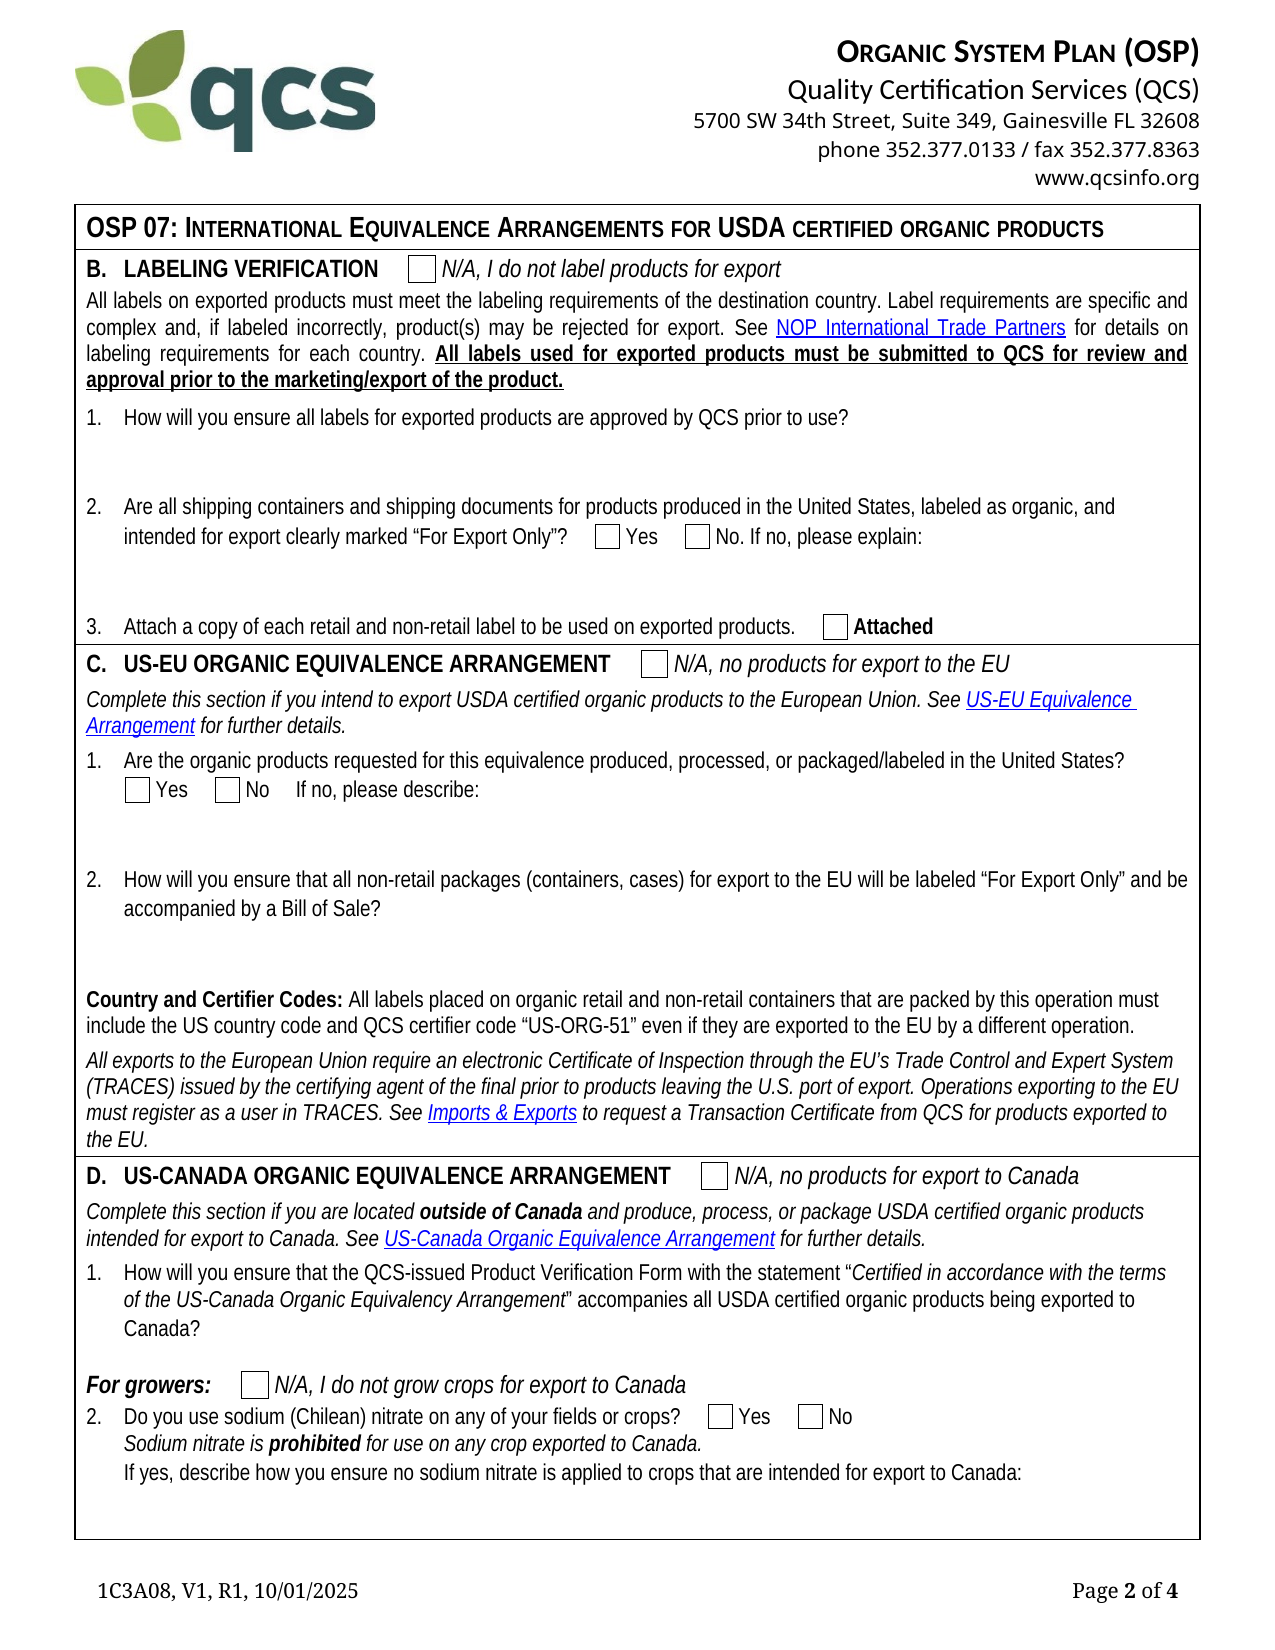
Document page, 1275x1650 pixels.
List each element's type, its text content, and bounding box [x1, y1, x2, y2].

table_cell Country and Certifier Codes: All labels placed on organic retail and non-retail containers that are packed by this operation must include the US country code and QCS certifier code “US-ORG-51” even if they are exported to the EU by a different operation. All exports to the European Union require an electronic Certificate of Inspection through the EU’s Trade Control and Expert System (TRACES) issued by the certifying agent of the final prior to products leaving the U.S. port of export. Operations exporting to the EU must register as a user in TRACES. See Imports & Exports to request a Transaction Certificate from QCS for products exported to the EU. [76, 981, 1199, 1156]
table_cell How will you ensure that all non-retail packages (containers, cases) for export to the EU will be labeled “For Export Only” and be accompanied by a Bill of Sale? [76, 861, 1199, 981]
table_cell Attach a copy of each retail and non-retail label to be used on exported products. Attached [76, 609, 1199, 644]
picture [75, 30, 375, 152]
table_cell US-EU ORGANIC EQUIVALENCE ARRANGEMENT N/A, no products for export to the EU Complete this section if you intend to export USDA certified organic products to the European Union. See US-EU Equivalence Arrangement for further details. Are the organic products requested for this equivalence produced, processed, or packaged/labeled in the United States? Yes No If no, please describe: [76, 645, 1199, 861]
table_cell LABELING VERIFICATION N/A, I do not label products for export All labels on exported products must meet the labeling requirements of the destination country. Label requirements are specific and complex and, if labeled incorrectly, product(s) may be rejected for export. See NOP International Trade Partners for details on labeling requirements for each country. All labels used for exported products must be submitted to QCS for review and approval prior to the marketing/export of the product. How will you ensure all labels for exported products are approved by QCS prior to use? [76, 250, 1199, 489]
table_cell For growers: N/A, I do not grow crops for export to Canada Do you use sodium (Chilean) nitrate on any of your fields or crops? Yes No Sodium nitrate is prohibited for use on any crop exported to Canada. If yes, describe how you ensure no sodium nitrate is applied to crops that are intended for export to Canada: [76, 1366, 1199, 1539]
table_cell US-CANADA ORGANIC EQUIVALENCE ARRANGEMENT N/A, no products for export to Canada Complete this section if you are located outside of Canada and produce, process, or package USDA certified organic products intended for export to Canada. See US-Canada Organic Equivalence Arrangement for further details. How will you ensure that the QCS-issued Product Verification Form with the statement “Certified in accordance with the terms of the US-Canada Organic Equivalency Arrangement” accompanies all USDA certified organic products being exported to Canada? [76, 1157, 1199, 1366]
table_header OSP 07: International Equivalence Arrangements for USDA certified organic products [76, 205, 1199, 249]
table_cell Are all shipping containers and shipping documents for products produced in the United States, labeled as organic, and intended for export clearly marked “For Export Only”? Yes No. If no, please explain: [76, 489, 1199, 609]
